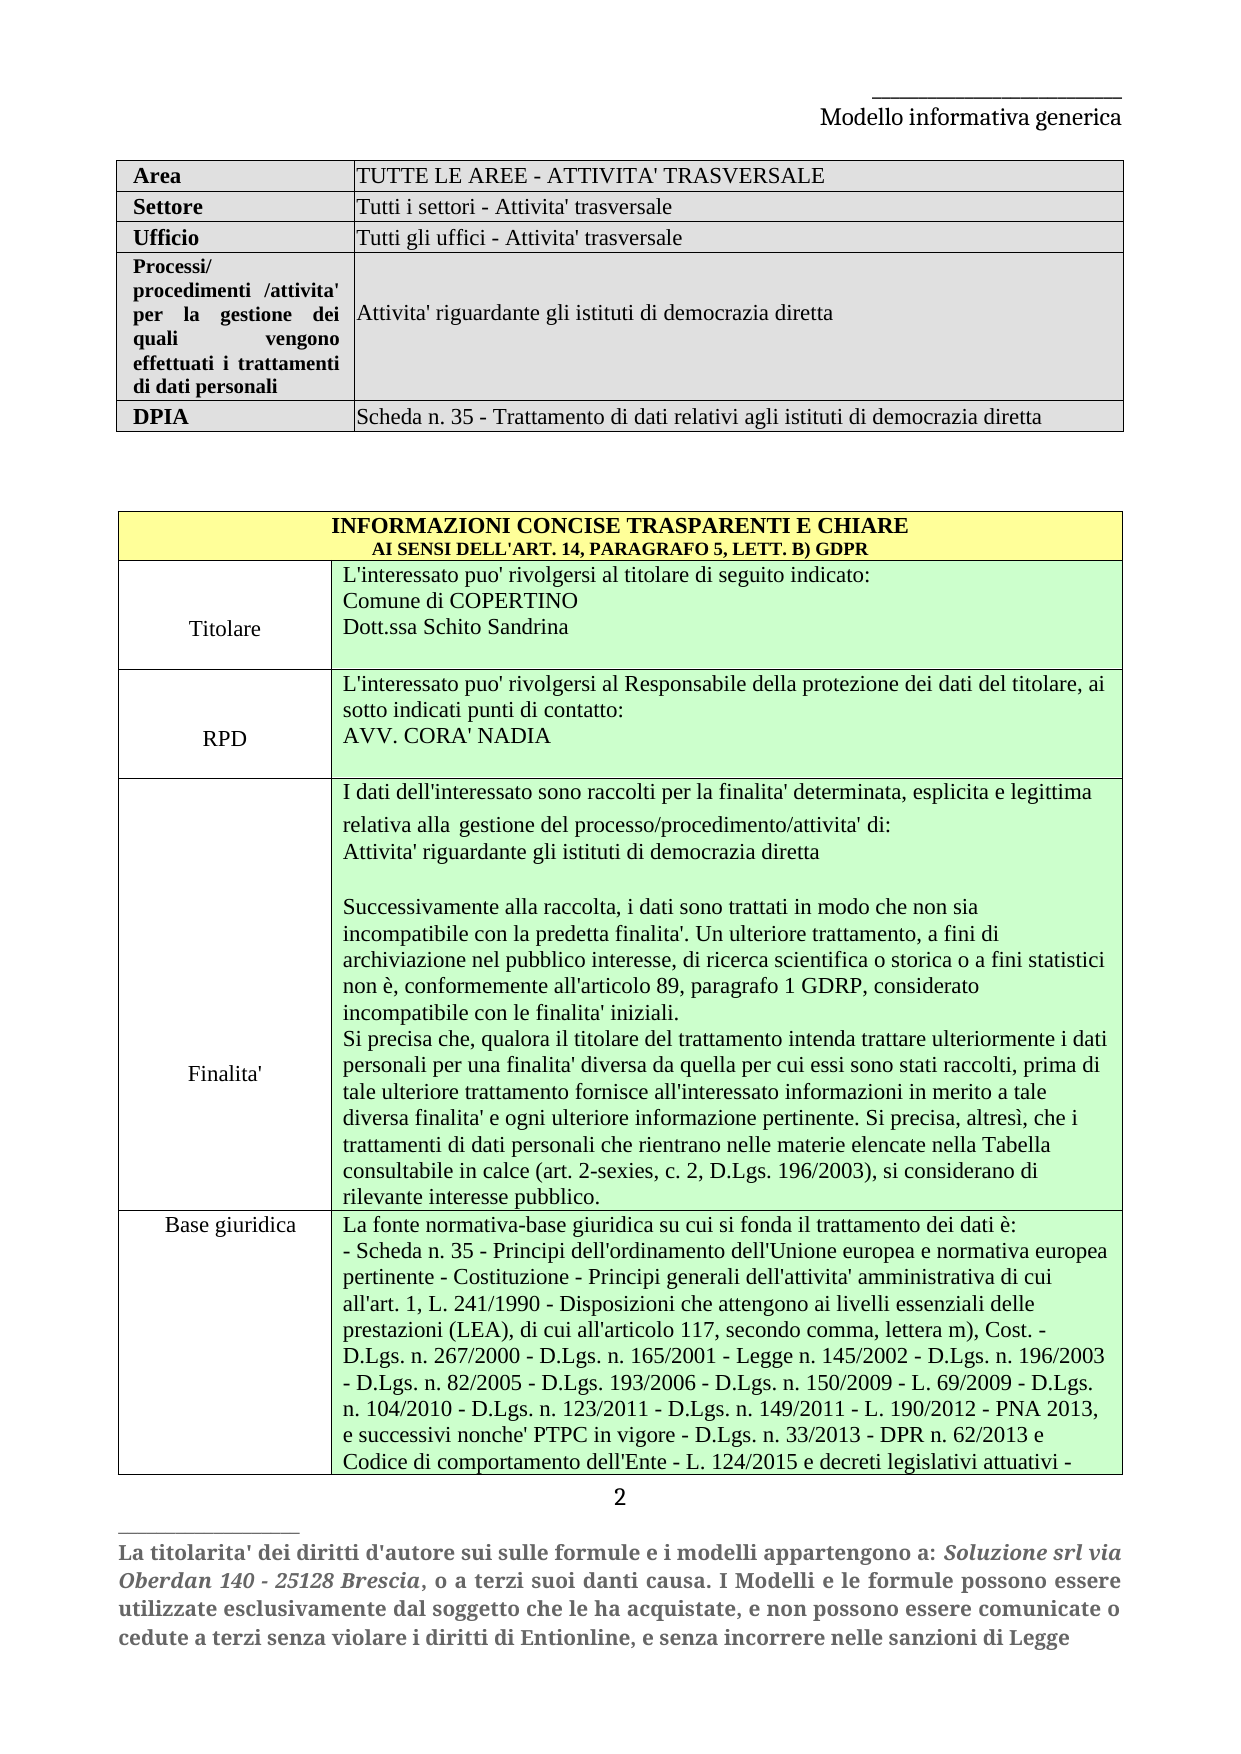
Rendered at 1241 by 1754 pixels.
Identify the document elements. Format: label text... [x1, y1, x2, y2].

table_cell Finalita' [119, 779, 331, 1210]
table_cell L'interessato puo' rivolgersi al Responsabile della protezione dei dati del titolare, ai sotto indicati punti di contatto: AVV. CORA' NADIA [332, 670, 1122, 777]
table_cell Tutti gli uffici - Attivita' trasversale [355, 222, 1123, 252]
table_cell Processi/procedimenti /attivita' per la gestione dei quali vengono effettuati i trattamenti di dati personali [117, 253, 354, 400]
table_cell Tutti i settori - Attivita' trasversale [355, 192, 1123, 221]
table_cell RPD [119, 670, 331, 777]
table_cell L'interessato puo' rivolgersi al titolare di seguito indicato: Comune di COPERTINO Dott.ssa Schito Sandrina [332, 561, 1122, 668]
table_cell Ufficio [117, 222, 354, 252]
table_cell Scheda n. 35 - Trattamento di dati relativi agli istituti di democrazia diretta [355, 401, 1123, 431]
table_cell Settore [117, 192, 354, 221]
table_cell Titolare [119, 561, 331, 668]
table_header INFORMAZIONI CONCISE TRASPARENTI E CHIARE AI SENSI DELL'ART. 14, PARAGRAFO 5, LETT. B) GDPR [119, 512, 1122, 560]
table_cell Base giuridica [119, 1211, 331, 1474]
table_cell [332, 1211, 1122, 1474]
table_header Area [117, 161, 354, 191]
table_cell DPIA [117, 401, 354, 431]
table_cell Attivita' riguardante gli istituti di democrazia diretta [355, 253, 1123, 400]
table_header TUTTE LE AREE - ATTIVITA' TRASVERSALE [355, 161, 1123, 191]
table_cell I dati dell'interessato sono raccolti per la finalita' determinata, esplicita e legittima relativa alla gestione del processo/procedimento/attivita' di: Attivita' riguardante gli istituti di democrazia diretta Successivamente alla raccolta, i dati sono trattati in modo che non sia incompatibile con la predetta finalita'. Un ulteriore trattamento, a fini di archiviazione nel pubblico interesse, di ricerca scientifica o storica o a fini statistici non è, conformemente all'articolo 89, paragrafo 1 GDRP, considerato incompatibile con le finalita' iniziali. Si precisa che, qualora il titolare del trattamento intenda trattare ulteriormente i dati personali per una finalita' diversa da quella per cui essi sono stati raccolti, prima di tale ulteriore trattamento fornisce all'interessato informazioni in merito a tale diversa finalita' e ogni ulteriore informazione pertinente. Si precisa, altresì, che i trattamenti di dati personali che rientrano nelle materie elencate nella Tabella consultabile in calce (art. 2-sexies, c. 2, D.Lgs. 196/2003), si considerano di rilevante interesse pubblico. [332, 779, 1122, 1210]
